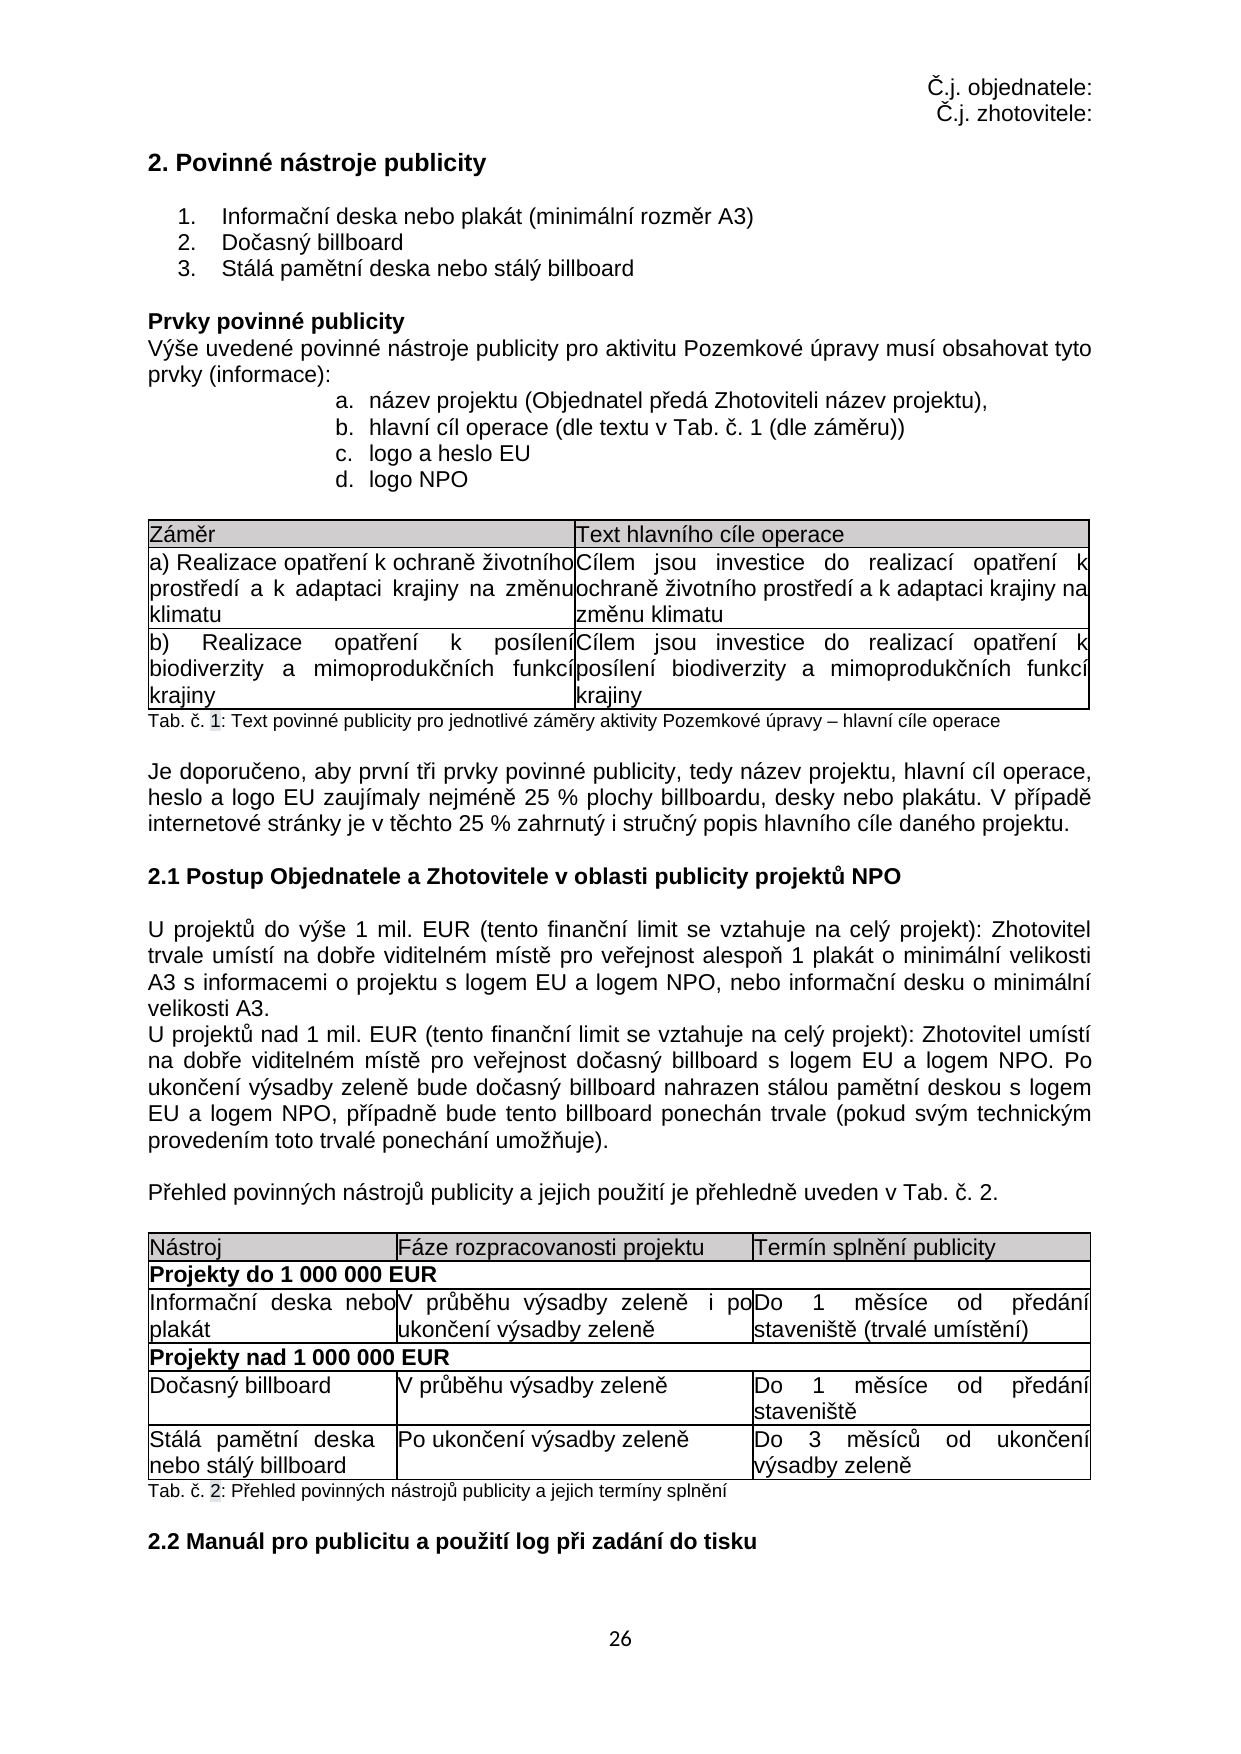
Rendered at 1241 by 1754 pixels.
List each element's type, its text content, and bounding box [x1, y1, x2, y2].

text U projektů do výše 1 mil. EUR (tento finanční limit se vztahuje na celý projekt): Zhotovitel trvale umístí na dobře viditelném místě pro veřejnost alespoň 1 plakát o minimální velikosti A3 s informacemi o projektu s logem EU a logem NPO, nebo informační desku o minimální velikosti A3. [148, 916, 1093, 1021]
text Tab. č. 1: Text povinné publicity pro jednotlivé záměry aktivity Pozemkové úpravy – hlavní cíle operace [221, 710, 1093, 731]
table_cell Cílem jsou investice do realizací opatření k ochraně životního prostředí a k adaptaci krajiny na změnu klimatu [576, 548, 1088, 627]
table_header Nástroj [149, 1234, 396, 1260]
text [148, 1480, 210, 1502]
list Dočasný billboard [177, 229, 1093, 255]
text Přehled povinných nástrojů publicity a jejich použití je přehledně uveden v Tab. č. 2. [148, 1179, 1093, 1206]
table_cell Projekty do 1 000 000 EUR [149, 1262, 1090, 1288]
table_cell Cílem jsou investice do realizací opatření k posílení biodiverzity a mimoprodukčních funkcí krajiny [576, 629, 1088, 708]
text Výše uvedené povinné nástroje publicity pro aktivitu Pozemkové úpravy musí obsahovat tyto prvky (informace): [148, 334, 1093, 387]
text 2.1 Postup Objednatele a Zhotovitele v oblasti publicity projektů NPO [148, 863, 1093, 889]
table_cell Do 3 měsíců od ukončení výsadby zeleně [754, 1426, 1090, 1478]
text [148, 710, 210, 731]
table_header Text hlavního cíle operace [576, 521, 1088, 547]
text 2.2 Manuál pro publicitu a použití log při zadání do tisku [148, 1528, 1093, 1554]
list logo a heslo EU [335, 440, 1093, 466]
table_cell Dočasný billboard [149, 1372, 396, 1424]
list Informační deska nebo plakát (minimální rozměr A3) [177, 203, 1093, 229]
table_header Termín splnění publicity [754, 1234, 1090, 1260]
table_cell Do 1 měsíce od předání staveniště [754, 1372, 1090, 1424]
list hlavní cíl operace (dle textu v Tab. č. 1 (dle záměru)) [335, 413, 1093, 440]
table_cell Po ukončení výsadby zeleně [398, 1426, 752, 1478]
text 2. Povinné nástroje publicity [148, 148, 1093, 176]
table_cell b) Realizace opatření k posílení biodiverzity a mimoprodukčních funkcí krajiny [149, 629, 574, 708]
text Tab. č. 2: Přehled povinných nástrojů publicity a jejich termíny splnění [221, 1480, 1093, 1502]
table_cell V průběhu výsadby zeleně i po ukončení výsadby zeleně [398, 1290, 752, 1342]
table_cell Do 1 měsíce od předání staveniště (trvalé umístění) [754, 1290, 1090, 1342]
table_cell Stálá pamětní deska nebo stálý billboard [149, 1426, 396, 1478]
list logo NPO [335, 466, 1093, 493]
list Stálá pamětní deska nebo stálý billboard [177, 255, 1093, 282]
table_header Záměr [149, 521, 574, 547]
text Je doporučeno, aby první tři prvky povinné publicity, tedy název projektu, hlavní cíl operace, heslo a logo EU zaujímaly nejméně 25 % plochy billboardu, desky nebo plakátu. V případě internetové stránky je v těchto 25 % zahrnutý i stručný popis hlavního cíle daného projektu. [148, 758, 1093, 837]
text U projektů nad 1 mil. EUR (tento finanční limit se vztahuje na celý projekt): Zhotovitel umístí na dobře viditelném místě pro veřejnost dočasný billboard s logem EU a logem NPO. Po ukončení výsadby zeleně bude dočasný billboard nahrazen stálou pamětní deskou s logem EU a logem NPO, případně bude tento billboard ponechán trvale (pokud svým technickým provedením toto trvalé ponechání umožňuje). [148, 1021, 1093, 1153]
text Prvky povinné publicity [148, 308, 1093, 334]
table_cell V průběhu výsadby zeleně [398, 1372, 752, 1424]
table_header Fáze rozpracovanosti projektu [398, 1234, 752, 1260]
table_cell a) Realizace opatření k ochraně životního prostředí a k adaptaci krajiny na změnu klimatu [149, 548, 574, 627]
table_cell Projekty nad 1 000 000 EUR [149, 1344, 1090, 1370]
list název projektu (Objednatel předá Zhotoviteli název projektu), [335, 387, 1093, 413]
table_cell Informační deska nebo plakát [149, 1290, 396, 1342]
